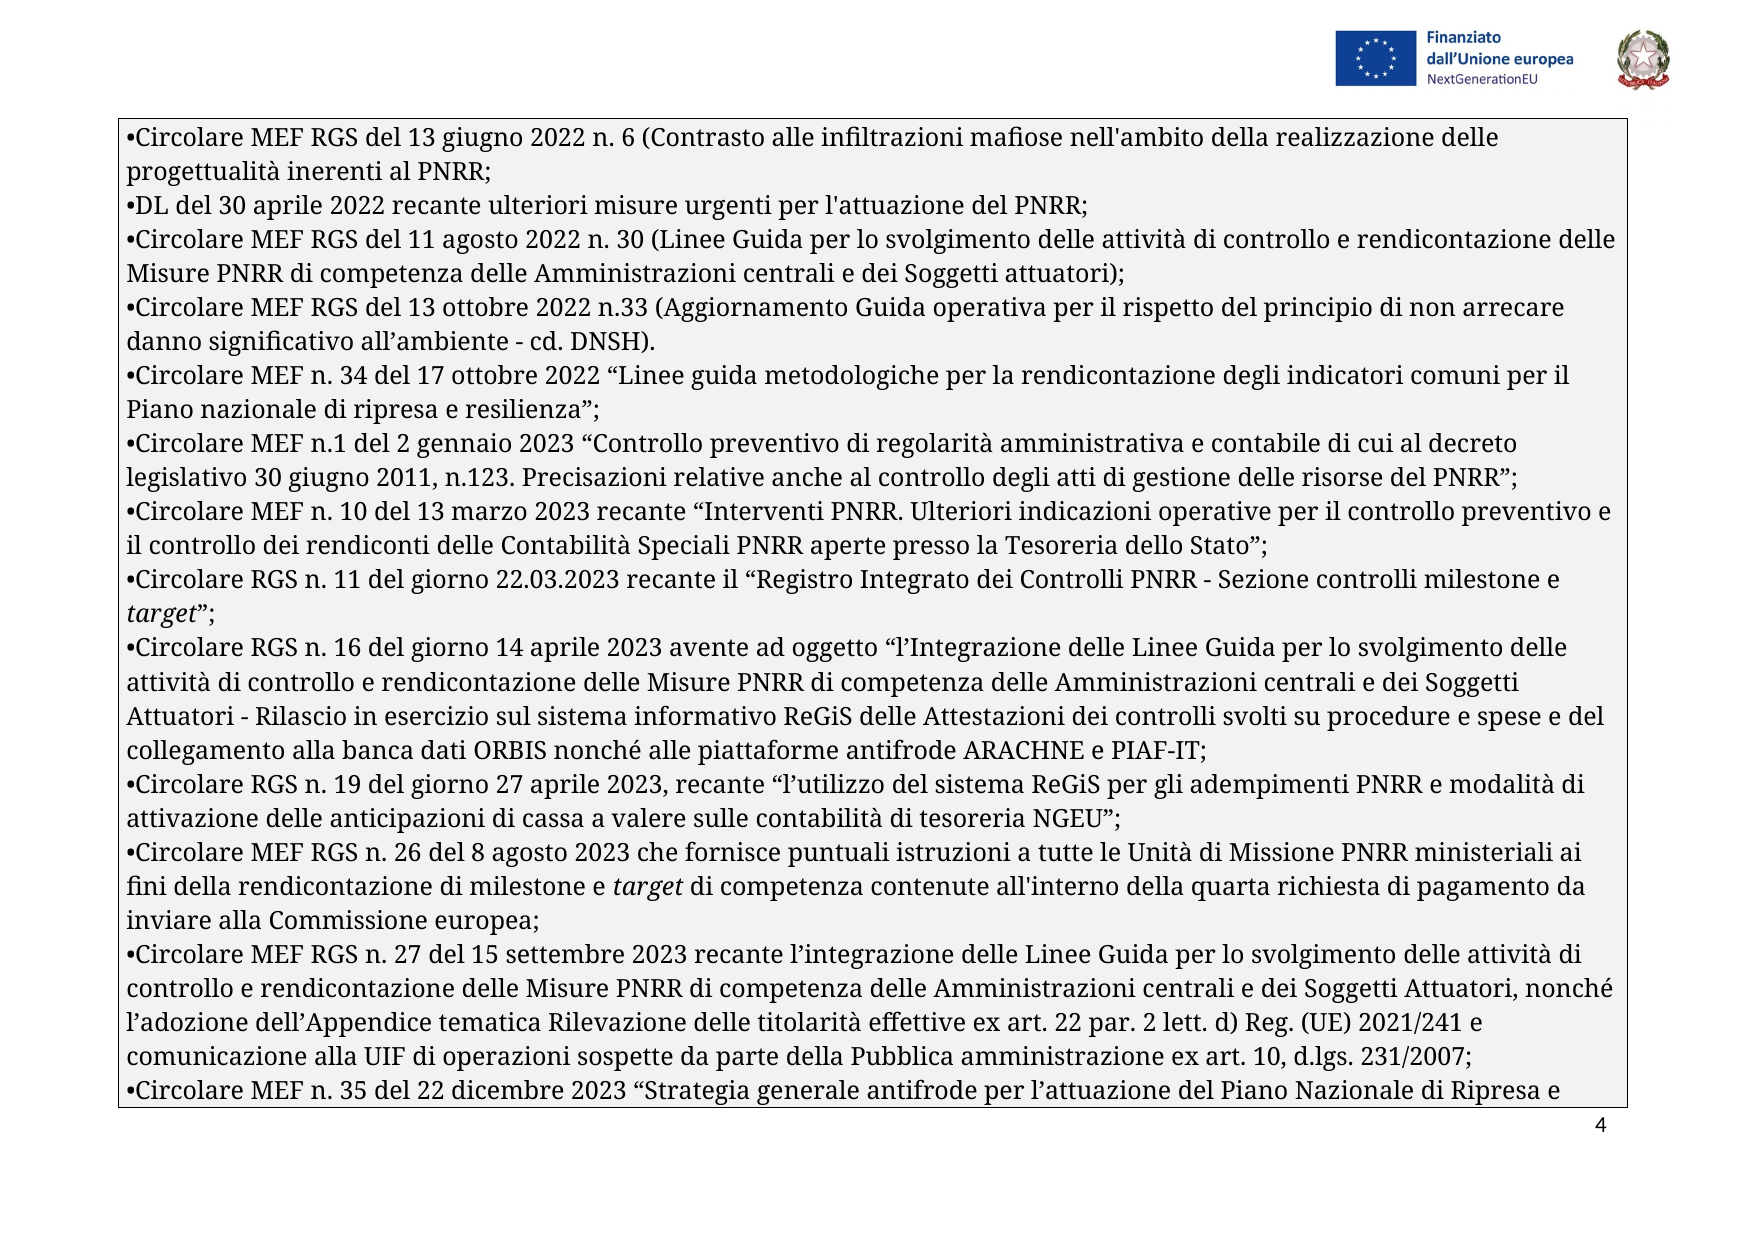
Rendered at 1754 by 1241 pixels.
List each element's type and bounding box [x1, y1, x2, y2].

picture [1327, 25, 1587, 93]
table_cell [119, 119, 1627, 1107]
picture [1612, 19, 1679, 125]
